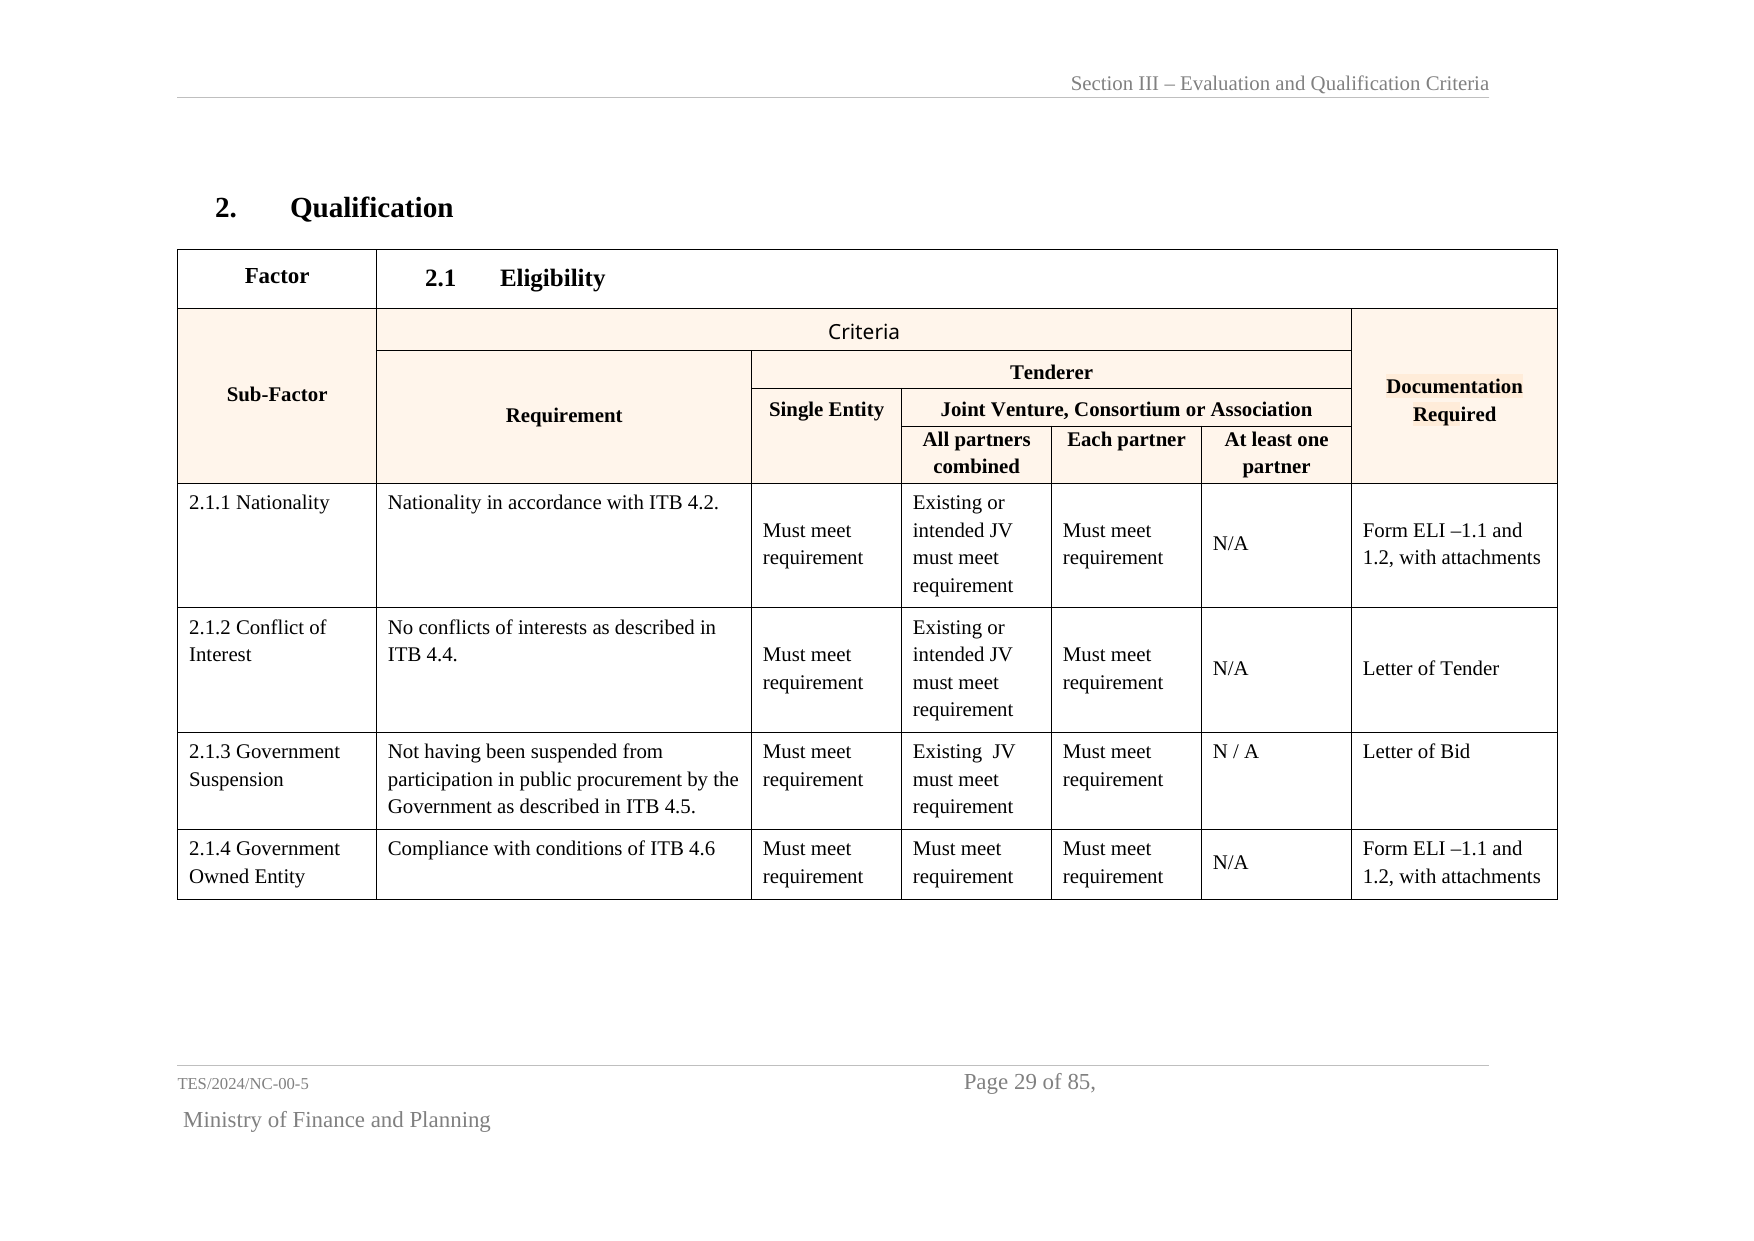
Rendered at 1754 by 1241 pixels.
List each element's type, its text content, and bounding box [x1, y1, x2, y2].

table_header 2.1 Eligibility [377, 250, 1557, 308]
table_cell Nationality in accordance with ITB 4.2. [377, 484, 751, 607]
table_cell 2.1.4 Government Owned Entity [178, 830, 376, 898]
table_cell At least one partner [1202, 427, 1351, 483]
table_cell N/A [1202, 484, 1351, 607]
table_cell Documentation Required [1352, 309, 1557, 483]
table_cell Must meet requirement [1052, 733, 1201, 829]
table_cell Existing JV must meet requirement [902, 733, 1051, 829]
table_cell 2.1.1 Nationality [178, 484, 376, 607]
table_cell Form ELI –1.1 and 1.2, with attachments [1352, 484, 1557, 607]
table_cell Existing or intended JV must meet requirement [902, 484, 1051, 607]
table_cell Requirement [377, 351, 751, 483]
table_cell Letter of Tender [1352, 608, 1557, 732]
table_cell Letter of Bid [1352, 733, 1557, 829]
table_cell Must meet requirement [1052, 830, 1201, 898]
table_cell All partners combined [902, 427, 1051, 483]
table_cell Single Entity [752, 389, 901, 483]
table_cell Compliance with conditions of ITB 4.6 [377, 830, 751, 898]
table_cell Not having been suspended from participation in public procurement by the Government as described in ITB 4.5. [377, 733, 751, 829]
table_cell N/A [1202, 830, 1351, 898]
table_cell Must meet requirement [1052, 608, 1201, 732]
table_cell 2.1.2 Conflict of Interest [178, 608, 376, 732]
table_cell Must meet requirement [1052, 484, 1201, 607]
table_cell Existing or intended JV must meet requirement [902, 608, 1051, 732]
table_cell N / A [1202, 733, 1351, 829]
table_cell Tenderer [752, 351, 1351, 388]
table_cell Must meet requirement [752, 733, 901, 829]
table_cell Must meet requirement [752, 484, 901, 607]
text 2. Qualification [215, 190, 1489, 223]
table_cell Form ELI –1.1 and 1.2, with attachments [1352, 830, 1557, 898]
table_cell 2.1.3 Government Suspension [178, 733, 376, 829]
table_cell Must meet requirement [752, 608, 901, 732]
table_cell No conflicts of interests as described in ITB 4.4. [377, 608, 751, 732]
table_cell N/A [1202, 608, 1351, 732]
table_header Factor [178, 250, 376, 308]
table_cell Must meet requirement [752, 830, 901, 898]
table_cell Joint Venture, Consortium or Association [902, 389, 1351, 426]
table_cell Must meet requirement [902, 830, 1051, 898]
table_cell Each partner [1052, 427, 1201, 483]
table_cell Criteria [377, 309, 1351, 350]
table_cell Sub-Factor [178, 309, 376, 483]
